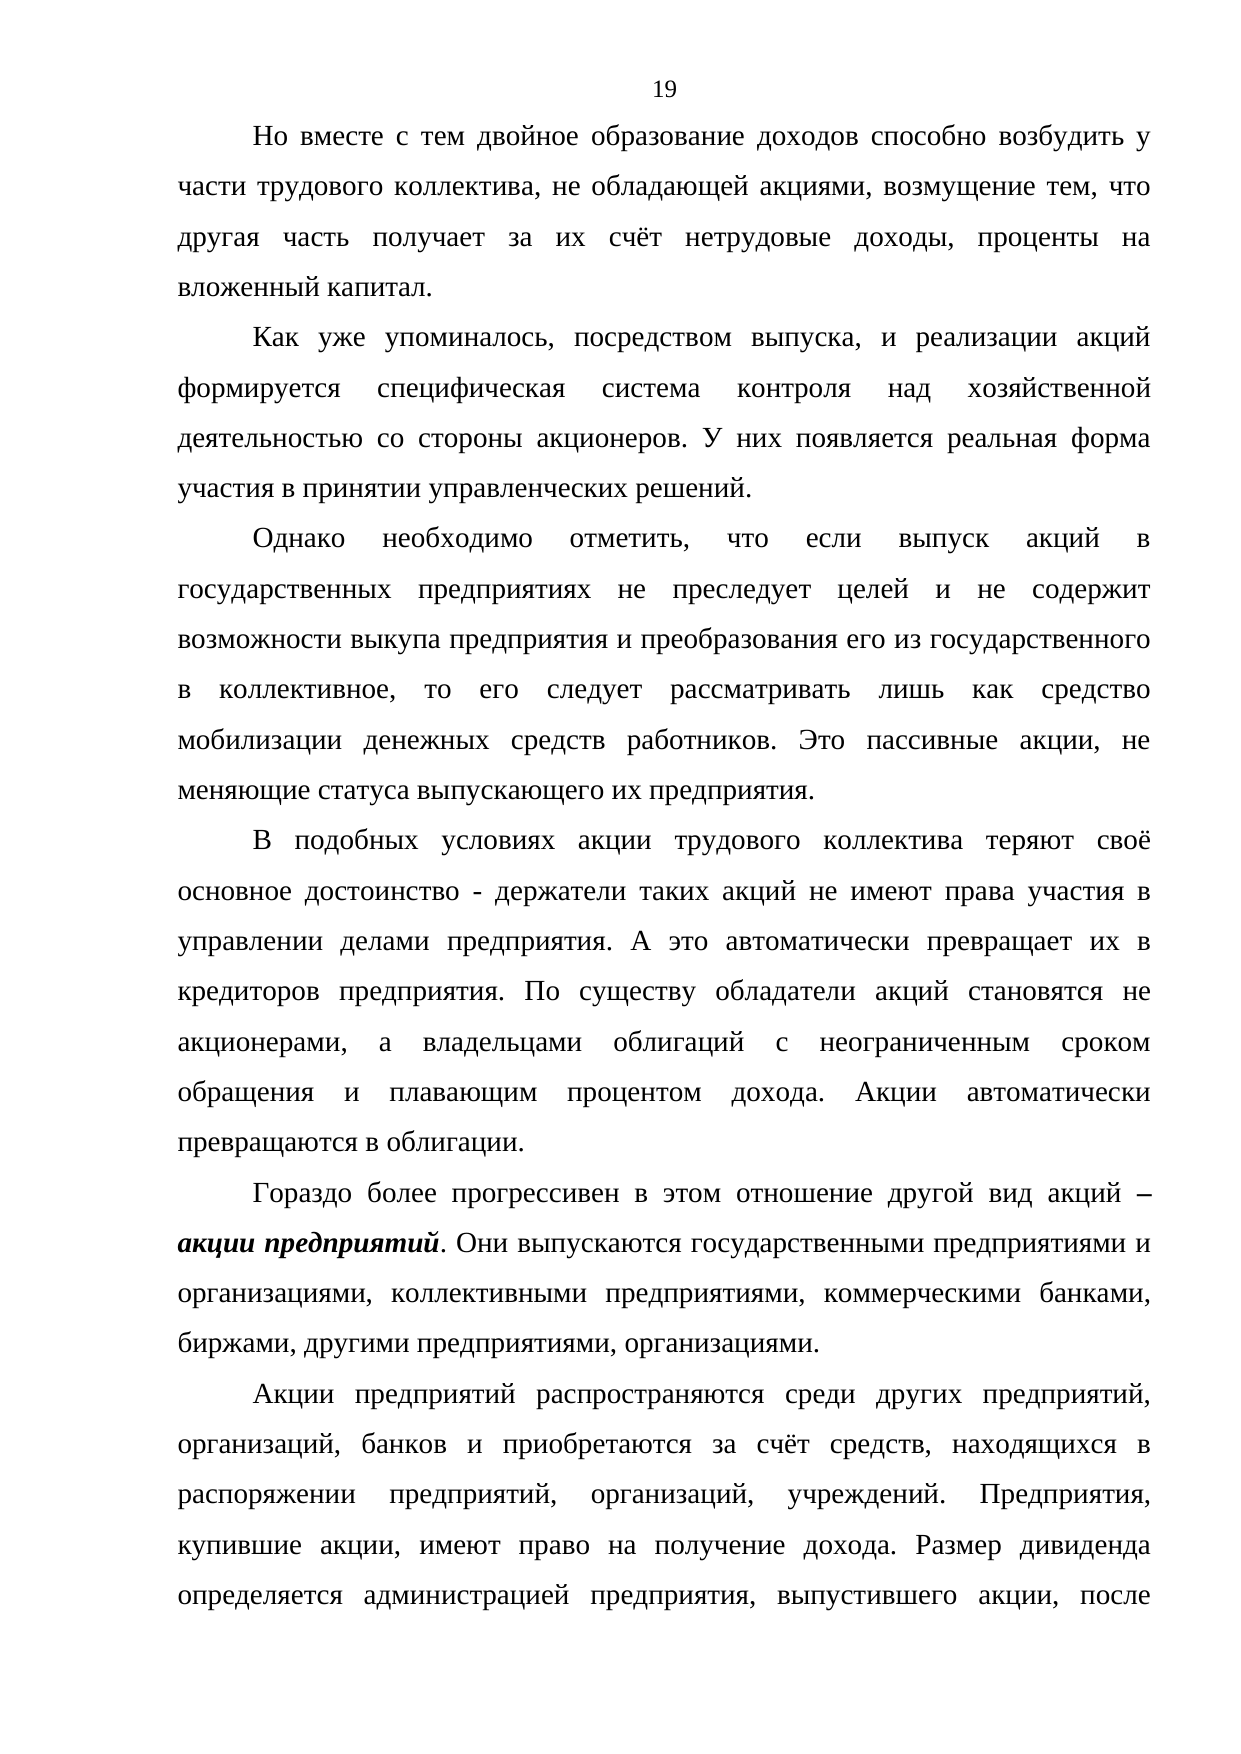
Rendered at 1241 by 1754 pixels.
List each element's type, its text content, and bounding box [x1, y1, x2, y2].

text Как уже упоминалось, посредством выпуска, и реализации акций формируется специфическая система контроля над хозяйственной деятельностью со стороны акционеров. У них появляется реальная форма участия в принятии управленческих решений. [177, 319, 1152, 504]
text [177, 1376, 1152, 1611]
text Но вместе с тем двойное образование доходов способно возбудить у части трудового коллектива, не обладающей акциями, возмущение тем, что другая часть получает за их счёт нетрудовые доходы, проценты на вложенный капитал. [177, 118, 1152, 303]
text В подобных условиях акции трудового коллектива теряют своё основное достоинство - держатели таких акций не имеют права участия в управлении делами предприятия. А это автоматически превращает их в кредиторов предприятия. По существу обладатели акций становятся не акционерами, а владельцами облигаций с неограниченным сроком обращения и плавающим процентом дохода. Акции автоматически превращаются в облигации. [177, 822, 1152, 1158]
text Однако необходимо отметить, что если выпуск акций в государственных предприятиях не преследует целей и не содержит возможности выкупа предприятия и преобразования его из государственного в коллективное, то его следует рассматривать лишь как средство мобилизации денежных средств работников. Это пассивные акции, не меняющие статуса выпускающего их предприятия. [177, 521, 1152, 806]
text Гораздо более прогрессивен в этом отношение другой вид акций – акции предприятий. Они выпускаются государственными предприятиями и организациями, коллективными предприятиями, коммерческими банками, биржами, другими предприятиями, организациями. [177, 1175, 1152, 1359]
